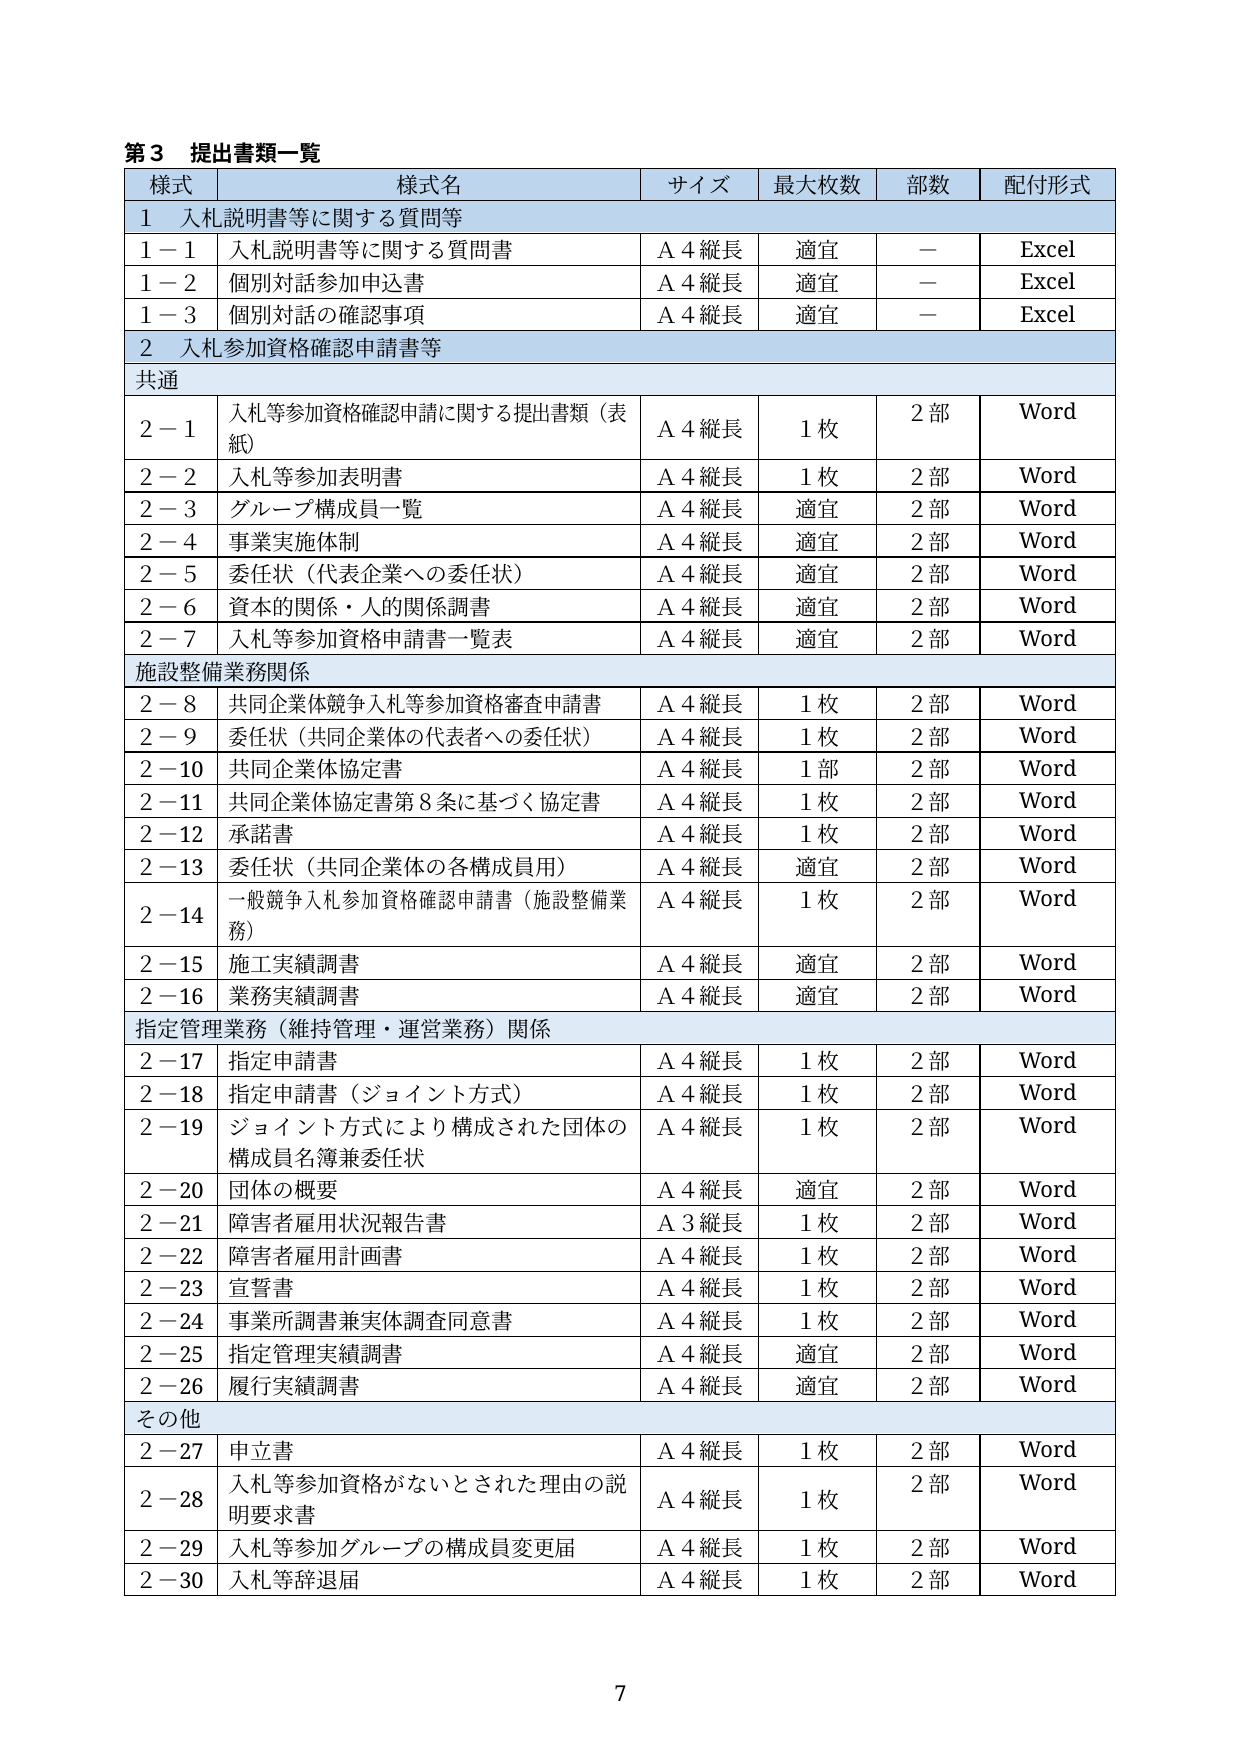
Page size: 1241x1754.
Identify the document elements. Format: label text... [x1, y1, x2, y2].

table_cell Word [981, 688, 1115, 719]
table_cell Ａ４縦長 [641, 1435, 758, 1466]
table_cell ジョイント方式により構成された団体の構成員名簿兼委任状 [218, 1110, 640, 1173]
table_cell Word [981, 818, 1115, 849]
table_cell ２－１ [125, 396, 217, 459]
table_cell ２部 [877, 1531, 979, 1563]
table_cell ２部 [877, 396, 979, 459]
table_cell ２－17 [125, 1045, 217, 1076]
table_cell １枚 [759, 688, 876, 719]
table_cell Word [981, 947, 1115, 978]
table_cell １枚 [759, 1045, 876, 1076]
table_cell Ａ４縦長 [641, 623, 758, 654]
table_cell Ａ４縦長 [641, 558, 758, 589]
table_cell 事業実施体制 [218, 525, 640, 556]
table_cell ２－14 [125, 883, 217, 946]
table_cell Ａ４縦長 [641, 785, 758, 817]
table_cell 適宜 [759, 980, 876, 1011]
table_cell ２－13 [125, 850, 217, 882]
table_cell ２－30 [125, 1564, 217, 1595]
table_cell ２－２ [125, 460, 217, 491]
table_cell ２部 [877, 1077, 979, 1109]
table_cell 施工実績調書 [218, 947, 640, 978]
table_cell 入札等辞退届 [218, 1564, 640, 1595]
table_cell １ 入札説明書等に関する質問等 [125, 201, 1115, 232]
table_cell 適宜 [759, 525, 876, 556]
table_cell ２－15 [125, 947, 217, 978]
table_cell Word [981, 1531, 1115, 1563]
table_cell 委任状（共同企業体の各構成員用） [218, 850, 640, 882]
table_cell １枚 [759, 785, 876, 817]
table_cell Ａ４縦長 [641, 1337, 758, 1368]
table_cell 施設整備業務関係 [125, 655, 1115, 686]
table_cell Word [981, 883, 1115, 946]
table_cell その他 [125, 1402, 1115, 1433]
table_cell ２－28 [125, 1467, 217, 1530]
table_cell 宣誓書 [218, 1272, 640, 1303]
table_cell Word [981, 1304, 1115, 1336]
table_cell ２部 [877, 947, 979, 978]
table_cell Word [981, 980, 1115, 1011]
table_cell ２部 [877, 753, 979, 784]
table_cell グループ構成員一覧 [218, 493, 640, 524]
table_cell Ａ４縦長 [641, 1077, 758, 1109]
table_cell １部 [759, 753, 876, 784]
table_cell 個別対話の確認事項 [218, 299, 640, 330]
table_cell ２－９ [125, 720, 217, 751]
table_cell Ａ４縦長 [641, 1174, 758, 1205]
table_cell 指定申請書（ジョイント方式） [218, 1077, 640, 1109]
table_cell － [877, 299, 979, 330]
table_cell Ａ４縦長 [641, 1045, 758, 1076]
text 第３ 提出書類一覧 [124, 136, 1116, 167]
table_cell 履行実績調書 [218, 1369, 640, 1401]
table_cell １枚 [759, 1467, 876, 1530]
table_cell Ａ４縦長 [641, 590, 758, 621]
table_cell Word [981, 1564, 1115, 1595]
table_cell Ａ４縦長 [641, 396, 758, 459]
table_cell 入札等参加グループの構成員変更届 [218, 1531, 640, 1563]
table_header 様式名 [218, 169, 640, 200]
table_cell 業務実績調書 [218, 980, 640, 1011]
table_cell ２部 [877, 1045, 979, 1076]
table_cell Word [981, 850, 1115, 882]
table_cell Ａ４縦長 [641, 1369, 758, 1401]
table_cell １枚 [759, 1564, 876, 1595]
table_cell １－３ [125, 299, 217, 330]
table_cell Word [981, 558, 1115, 589]
table_cell １枚 [759, 1206, 876, 1238]
table_cell ２部 [877, 1206, 979, 1238]
table_cell Ａ４縦長 [641, 818, 758, 849]
table_cell 適宜 [759, 1174, 876, 1205]
table_cell Ａ４縦長 [641, 1304, 758, 1336]
table_cell ２－27 [125, 1435, 217, 1466]
table_cell 入札等参加資格確認申請に関する提出書類（表紙） [218, 396, 640, 459]
table_cell Word [981, 753, 1115, 784]
table_cell Word [981, 525, 1115, 556]
table_cell － [877, 234, 979, 265]
table_cell Ａ４縦長 [641, 980, 758, 1011]
table_cell Ａ４縦長 [641, 299, 758, 330]
table_cell 団体の概要 [218, 1174, 640, 1205]
table_cell ２－23 [125, 1272, 217, 1303]
table_cell 資本的関係・人的関係調書 [218, 590, 640, 621]
table_cell ２部 [877, 1467, 979, 1530]
table_cell Ａ４縦長 [641, 1564, 758, 1595]
table_cell Ａ４縦長 [641, 525, 758, 556]
table_cell ２ 入札参加資格確認申請書等 [125, 331, 1115, 362]
table_cell Ａ４縦長 [641, 720, 758, 751]
table_cell Ａ４縦長 [641, 234, 758, 265]
table_cell 指定申請書 [218, 1045, 640, 1076]
table_cell Word [981, 493, 1115, 524]
table_cell ２部 [877, 818, 979, 849]
table_cell ２部 [877, 493, 979, 524]
table_cell １枚 [759, 396, 876, 459]
table_cell 適宜 [759, 234, 876, 265]
table_cell ２部 [877, 1239, 979, 1271]
table_cell ２部 [877, 688, 979, 719]
table_cell Excel [981, 234, 1115, 265]
table_cell Word [981, 1272, 1115, 1303]
table_cell 入札等参加資格申請書一覧表 [218, 623, 640, 654]
table_cell ２－４ [125, 525, 217, 556]
table_cell 適宜 [759, 266, 876, 297]
table_cell ２－11 [125, 785, 217, 817]
table_cell ２部 [877, 460, 979, 491]
table_cell ２部 [877, 1304, 979, 1336]
table_cell 入札等参加表明書 [218, 460, 640, 491]
table_cell １枚 [759, 460, 876, 491]
table_cell １枚 [759, 1531, 876, 1563]
table_cell 適宜 [759, 947, 876, 978]
table_cell １－１ [125, 234, 217, 265]
table_cell ２部 [877, 720, 979, 751]
table_cell ２－12 [125, 818, 217, 849]
table_cell Ａ４縦長 [641, 493, 758, 524]
table_cell 委任状（共同企業体の代表者への委任状） [218, 720, 640, 751]
table_cell 適宜 [759, 1369, 876, 1401]
table_cell Word [981, 1077, 1115, 1109]
table_cell － [877, 266, 979, 297]
table_cell １枚 [759, 1272, 876, 1303]
table_cell Excel [981, 299, 1115, 330]
table_header サイズ [641, 169, 758, 200]
table_cell ２部 [877, 1435, 979, 1466]
table_cell Ａ４縦長 [641, 947, 758, 978]
table_cell ２－６ [125, 590, 217, 621]
table_cell 適宜 [759, 590, 876, 621]
table_cell ２－16 [125, 980, 217, 1011]
table_cell Word [981, 1337, 1115, 1368]
table_cell 委任状（代表企業への委任状） [218, 558, 640, 589]
table_cell １枚 [759, 1304, 876, 1336]
table_cell 共同企業体協定書 [218, 753, 640, 784]
table_cell １枚 [759, 1077, 876, 1109]
table_cell ２－29 [125, 1531, 217, 1563]
table_cell Word [981, 1045, 1115, 1076]
table_cell Ａ４縦長 [641, 753, 758, 784]
table_cell ２－８ [125, 688, 217, 719]
table_cell １枚 [759, 883, 876, 946]
table_cell ２－10 [125, 753, 217, 784]
table_cell Ａ４縦長 [641, 1467, 758, 1530]
table_cell Ａ４縦長 [641, 850, 758, 882]
table_cell １－２ [125, 266, 217, 297]
table_cell １枚 [759, 1110, 876, 1173]
table_cell Word [981, 1369, 1115, 1401]
table_cell Ａ４縦長 [641, 688, 758, 719]
table_cell １枚 [759, 720, 876, 751]
table_cell 個別対話参加申込書 [218, 266, 640, 297]
table_header 最大枚数 [759, 169, 876, 200]
table_cell 指定管理実績調書 [218, 1337, 640, 1368]
table_cell ２－19 [125, 1110, 217, 1173]
table_cell ２部 [877, 850, 979, 882]
table_header 様式 [125, 169, 217, 200]
table_cell 障害者雇用計画書 [218, 1239, 640, 1271]
table_cell Word [981, 1435, 1115, 1466]
table_cell 適宜 [759, 850, 876, 882]
table_cell ２－18 [125, 1077, 217, 1109]
table_cell Word [981, 623, 1115, 654]
table_cell 共同企業体競争入札等参加資格審査申請書 [218, 688, 640, 719]
table_cell ２部 [877, 590, 979, 621]
table_cell ２－３ [125, 493, 217, 524]
table_cell ２部 [877, 1369, 979, 1401]
table_cell Word [981, 1110, 1115, 1173]
table_cell Word [981, 720, 1115, 751]
table_cell Ａ４縦長 [641, 883, 758, 946]
table_cell 障害者雇用状況報告書 [218, 1206, 640, 1238]
table_cell ２部 [877, 980, 979, 1011]
table_cell 適宜 [759, 299, 876, 330]
table_cell 一般競争入札参加資格確認申請書（施設整備業務） [218, 883, 640, 946]
table_cell 入札等参加資格がないとされた理由の説明要求書 [218, 1467, 640, 1530]
table_cell Word [981, 460, 1115, 491]
table_cell Word [981, 785, 1115, 817]
table_cell Ａ４縦長 [641, 1272, 758, 1303]
table_cell ２－21 [125, 1206, 217, 1238]
table_cell Ａ４縦長 [641, 460, 758, 491]
table_cell Word [981, 1206, 1115, 1238]
table_cell 入札説明書等に関する質問書 [218, 234, 640, 265]
table_cell 適宜 [759, 493, 876, 524]
table_cell 適宜 [759, 1337, 876, 1368]
table_cell Word [981, 396, 1115, 459]
table_cell ２部 [877, 785, 979, 817]
table_cell ２部 [877, 525, 979, 556]
table_cell Ａ４縦長 [641, 1531, 758, 1563]
table_cell 事業所調書兼実体調査同意書 [218, 1304, 640, 1336]
table_cell ２部 [877, 1174, 979, 1205]
table_cell ２部 [877, 1337, 979, 1368]
table_cell Word [981, 590, 1115, 621]
table_cell 適宜 [759, 558, 876, 589]
table_cell １枚 [759, 818, 876, 849]
table_cell ２－20 [125, 1174, 217, 1205]
table_cell Word [981, 1239, 1115, 1271]
table_cell ２－５ [125, 558, 217, 589]
table_cell ２－22 [125, 1239, 217, 1271]
table_cell 適宜 [759, 623, 876, 654]
table_cell １枚 [759, 1239, 876, 1271]
table_cell ２－25 [125, 1337, 217, 1368]
table_cell 承諾書 [218, 818, 640, 849]
table_cell ２部 [877, 1110, 979, 1173]
table_cell ２部 [877, 1564, 979, 1595]
table_cell ２部 [877, 1272, 979, 1303]
table_cell ２－24 [125, 1304, 217, 1336]
table_cell Word [981, 1467, 1115, 1530]
table_cell ２－７ [125, 623, 217, 654]
table_cell ２部 [877, 558, 979, 589]
table_cell １枚 [759, 1435, 876, 1466]
table_cell ２部 [877, 623, 979, 654]
table_cell 共同企業体協定書第８条に基づく協定書 [218, 785, 640, 817]
table_cell Ａ４縦長 [641, 266, 758, 297]
table_header 部数 [877, 169, 979, 200]
table_cell ２－26 [125, 1369, 217, 1401]
table_cell ２部 [877, 883, 979, 946]
table_cell Ａ４縦長 [641, 1239, 758, 1271]
table_cell Ａ３縦長 [641, 1206, 758, 1238]
table_cell 共通 [125, 364, 1115, 395]
table_header 配付形式 [981, 169, 1115, 200]
table_cell 申立書 [218, 1435, 640, 1466]
table_cell Excel [981, 266, 1115, 297]
table_cell Word [981, 1174, 1115, 1205]
table_cell 指定管理業務（維持管理・運営業務）関係 [125, 1012, 1115, 1043]
table_cell Ａ４縦長 [641, 1110, 758, 1173]
